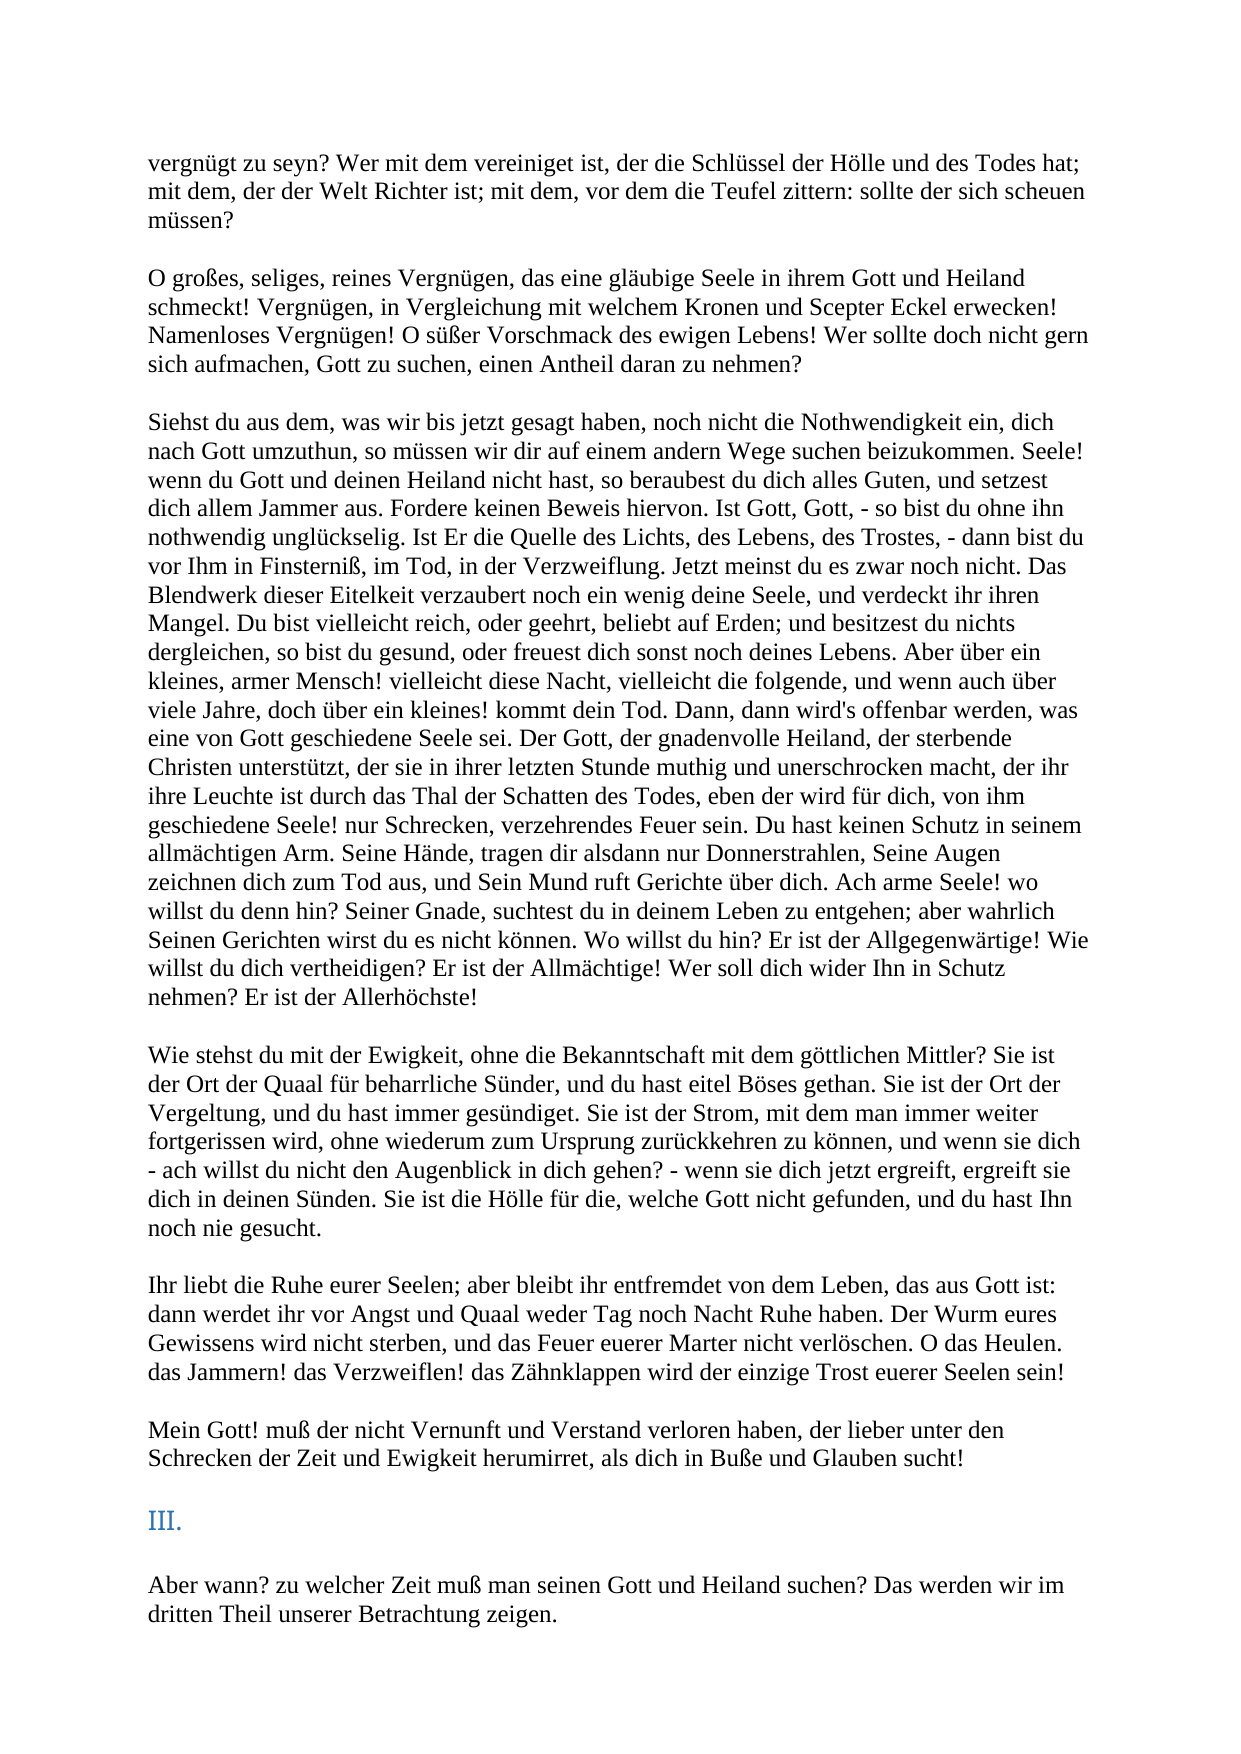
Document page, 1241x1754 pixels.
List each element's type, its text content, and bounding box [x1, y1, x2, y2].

text Siehst du aus dem, was wir bis jetzt gesagt haben, noch nicht die Nothwendigkeit ein, dich nach Gott umzuthun, so müssen wir dir auf einem andern Wege suchen beizukommen. Seele! wenn du Gott und deinen Heiland nicht hast, so beraubest du dich alles Guten, und setzest dich allem Jammer aus. Fordere keinen Beweis hiervon. Ist Gott, Gott, - so bist du ohne ihn nothwendig unglückselig. Ist Er die Quelle des Lichts, des Lebens, des Trostes, - dann bist du vor Ihm in Finsterniß, im Tod, in der Verzweiflung. Jetzt meinst du es zwar noch nicht. Das Blendwerk dieser Eitelkeit verzaubert noch ein wenig deine Seele, und verdeckt ihr ihren Mangel. Du bist vielleicht reich, oder geehrt, beliebt auf Erden; und besitzest du nichts dergleichen, so bist du gesund, oder freuest dich sonst noch deines Lebens. Aber über ein kleines, armer Mensch! vielleicht diese Nacht, vielleicht die folgende, und wenn auch über viele Jahre, doch über ein kleines! kommt dein Tod. Dann, dann wird's offenbar werden, was eine von Gott geschiedene Seele sei. Der Gott, der gnadenvolle Heiland, der sterbende Christen unterstützt, der sie in ihrer letzten Stunde muthig und unerschrocken macht, der ihr ihre Leuchte ist durch das Thal der Schatten des Todes, eben der wird für dich, von ihm geschiedene Seele! nur Schrecken, verzehrendes Feuer sein. Du hast keinen Schutz in seinem allmächtigen Arm. Seine Hände, tragen dir alsdann nur Donnerstrahlen, Seine Augen zeichnen dich zum Tod aus, und Sein Mund ruft Gerichte über dich. Ach arme Seele! wo willst du denn hin? Seiner Gnade, suchtest du in deinem Leben zu entgehen; aber wahrlich Seinen Gerichten wirst du es nicht können. Wo willst du hin? Er ist der Allgegenwärtige! Wie willst du dich vertheidigen? Er ist der Allmächtige! Wer soll dich wider Ihn in Schutz nehmen? Er ist der Allerhöchste! [148, 695, 1093, 1299]
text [148, 148, 1093, 291]
text O großes, seliges, reines Vergnügen, das eine gläubige Seele in ihrem Gott und Heiland schmeckt! Vergnügen, in Vergleichung mit welchem Kronen und Scepter Eckel erwecken! Namenloses Vergnügen! O süßer Vorschmack des ewigen Lebens! Wer sollte doch nicht gern sich aufmachen, Gott zu suchen, einen Antheil daran zu nehmen? [148, 551, 1093, 666]
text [148, 1558, 1093, 1616]
text Die Welt mag sagen, was sie will. Es bleibt doch dabei: wer Gott findet, der findet das wahre Vergnügen. Wer mit dem allein seligen Gott verbunden ist, sollte der sich nicht freuen können? Wer weder vor Hunger noch Schwerdt erschrecken darf; wer sich weder vor Tod, noch Grab, noch Verwesung, noch Gericht, noch Ewigkeit scheuen darf, hat der nicht Ursache vergnügt zu seyn? Wer mit dem vereiniget ist, der die Schlüssel der Hölle und des Todes hat; mit dem, der der Welt Richter ist; mit dem, vor dem die Teufel zittern: sollte der sich scheuen müssen? [148, 321, 1093, 522]
text Wie stehst du mit der Ewigkeit, ohne die Bekanntschaft mit dem göttlichen Mittler? Sie ist der Ort der Quaal für beharrliche Sünder, und du hast eitel Böses gethan. Sie ist der Ort der Vergeltung, und du hast immer gesündiget. Sie ist der Strom, mit dem man immer weiter fortgerissen wird, ohne wiederum zum Ursprung zurückkehren zu können, und wenn sie dich - ach willst du nicht den Augenblick in dich gehen? - wenn sie dich jetzt ergreift, ergreift sie dich in deinen Sünden. Sie ist die Hölle für die, welche Gott nicht gefunden, und du hast Ihn noch nie gesucht. [148, 1328, 1093, 1529]
